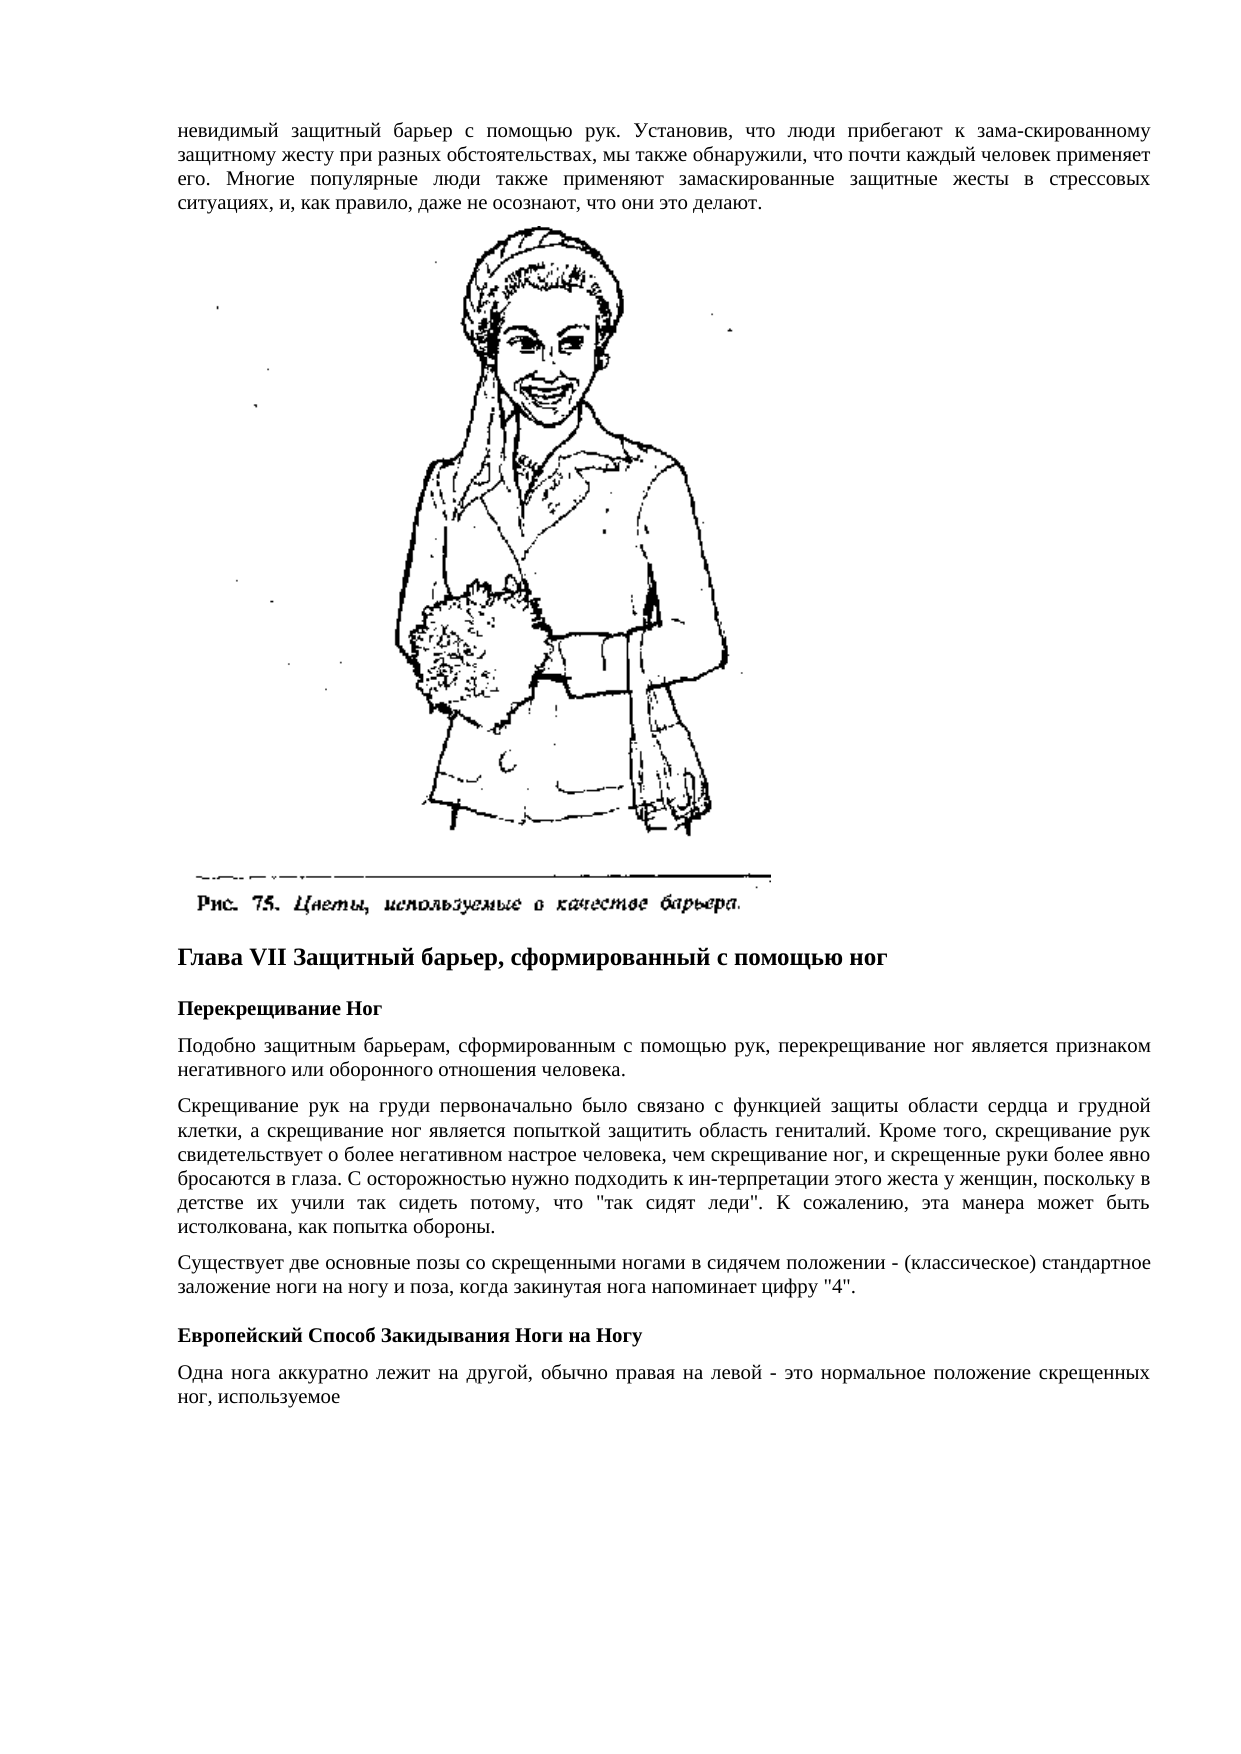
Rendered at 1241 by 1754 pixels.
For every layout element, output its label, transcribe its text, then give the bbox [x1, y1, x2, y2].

subtitle Европейский Способ Закидывания Ноги на Ногу [177, 1323, 1152, 1347]
text Одна нога аккуратно лежит на другой, обычно правая на левой - это нормальное положение скрещенных ног, используемое [177, 1360, 1152, 1408]
text Существует две основные позы со скрещенными ногами в сидячем положении - (классическое) стандартное заложение ноги на ногу и поза, когда закинутая нога напоминает цифру "4". [177, 1250, 1152, 1298]
subtitle Перекрещивание Ног [177, 996, 1152, 1020]
text Скрещивание рук на груди первоначально было связано с функцией защиты области сердца и грудной клетки, а скрещивание ног является попыткой защитить область гениталий. Кроме того, скрещивание рук свидетельствует о более негативном настрое человека, чем скрещивание ног, и скрещенные руки более явно бросаются в глаза. С осторожностью нужно подходить к ин-терпретации этого жеста у женщин, поскольку в детстве их учили так сидеть потому, что "так сидят леди". К сожалению, эта манера может быть истолкована, как попытка обороны. [177, 1093, 1152, 1238]
text Подобно защитным барьерам, сформированным с помощью рук, перекрещивание ног является признаком негативного или оборонного отношения человека. [177, 1033, 1152, 1081]
subtitle Глава VII Защитный барьер, сформированный с помощью ног [177, 942, 1152, 971]
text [177, 118, 1152, 214]
picture [177, 226, 771, 930]
